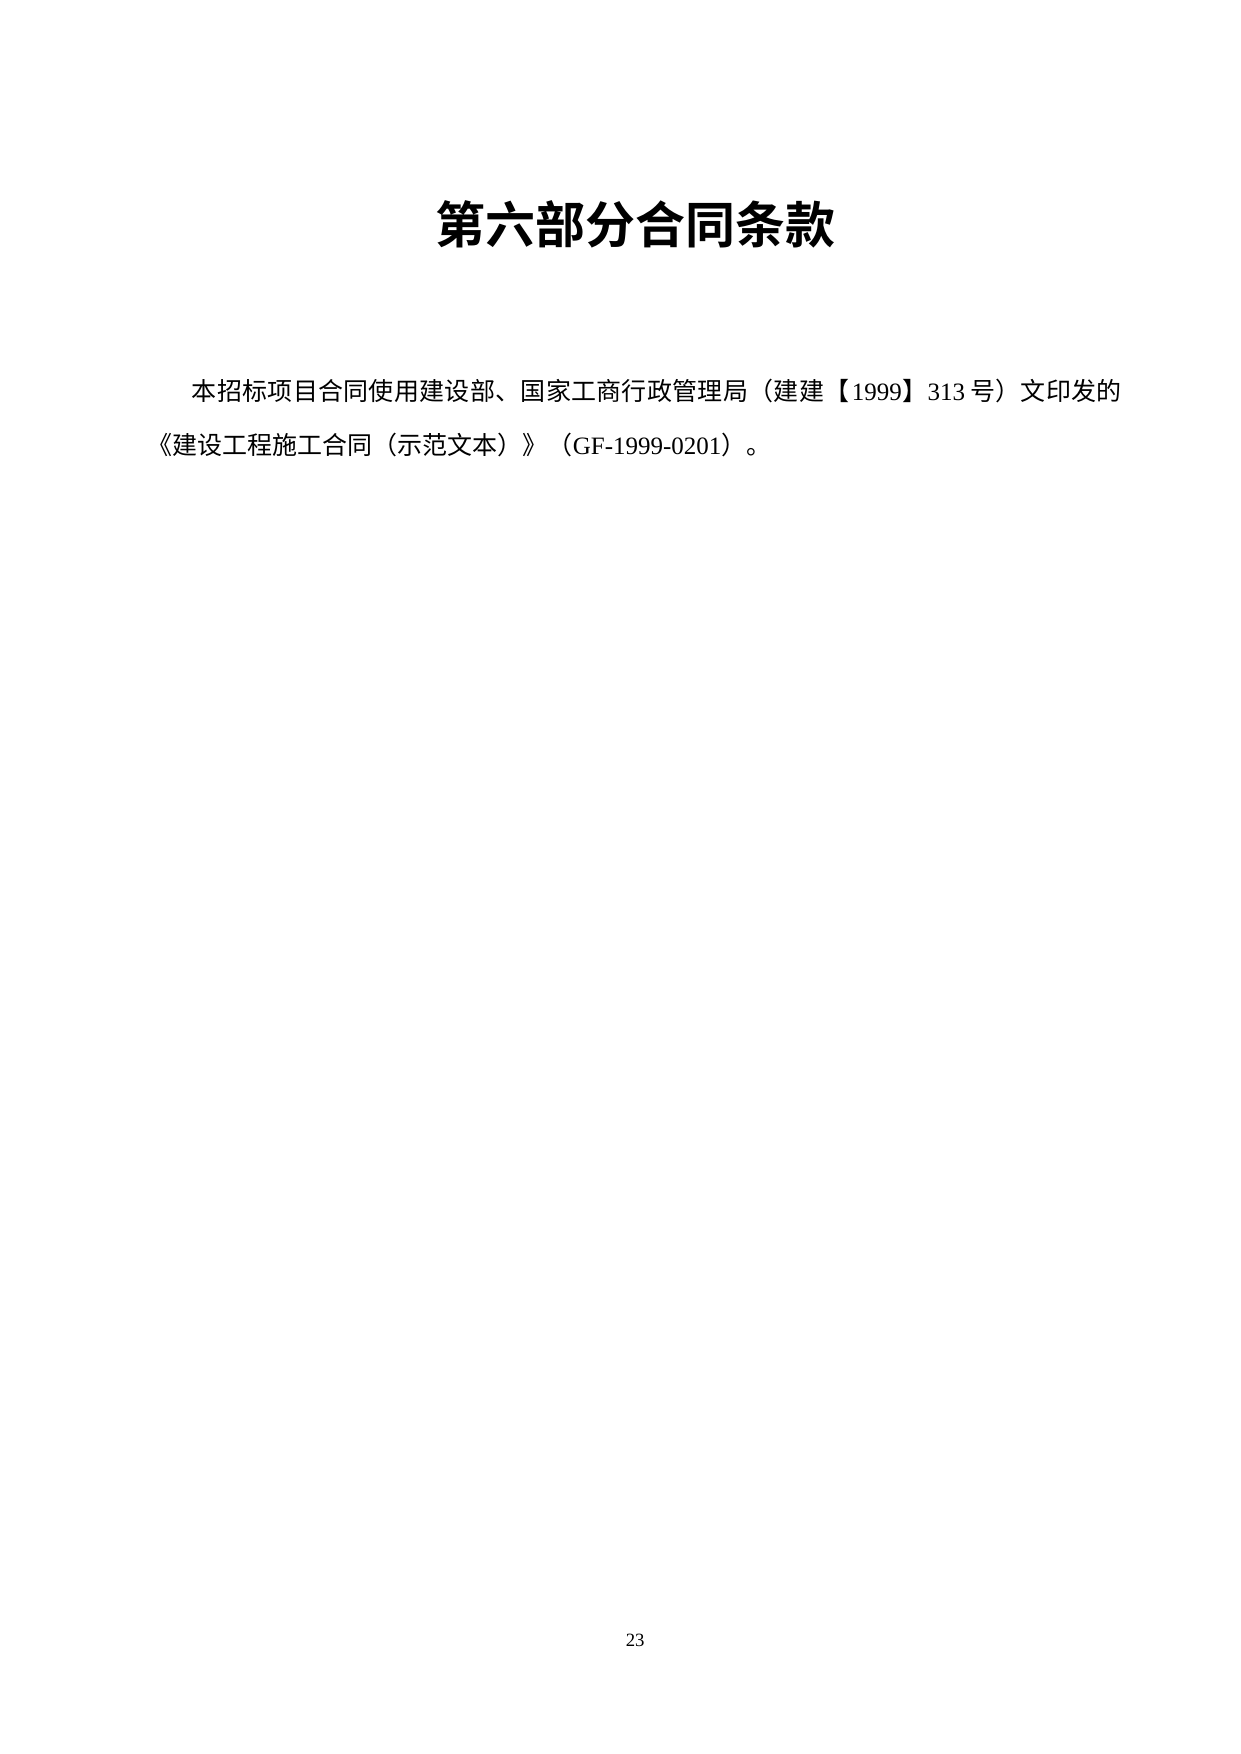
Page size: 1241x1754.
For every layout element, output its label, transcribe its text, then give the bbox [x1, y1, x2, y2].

text 本招标项目合同使用建设部、国家工商行政管理局（建建【1999】313号）文印发的《建设工程施工合同（示范文本）》（GF-1999-0201）。 [148, 371, 1122, 462]
subtitle 第六部分合同条款 [148, 185, 1122, 258]
